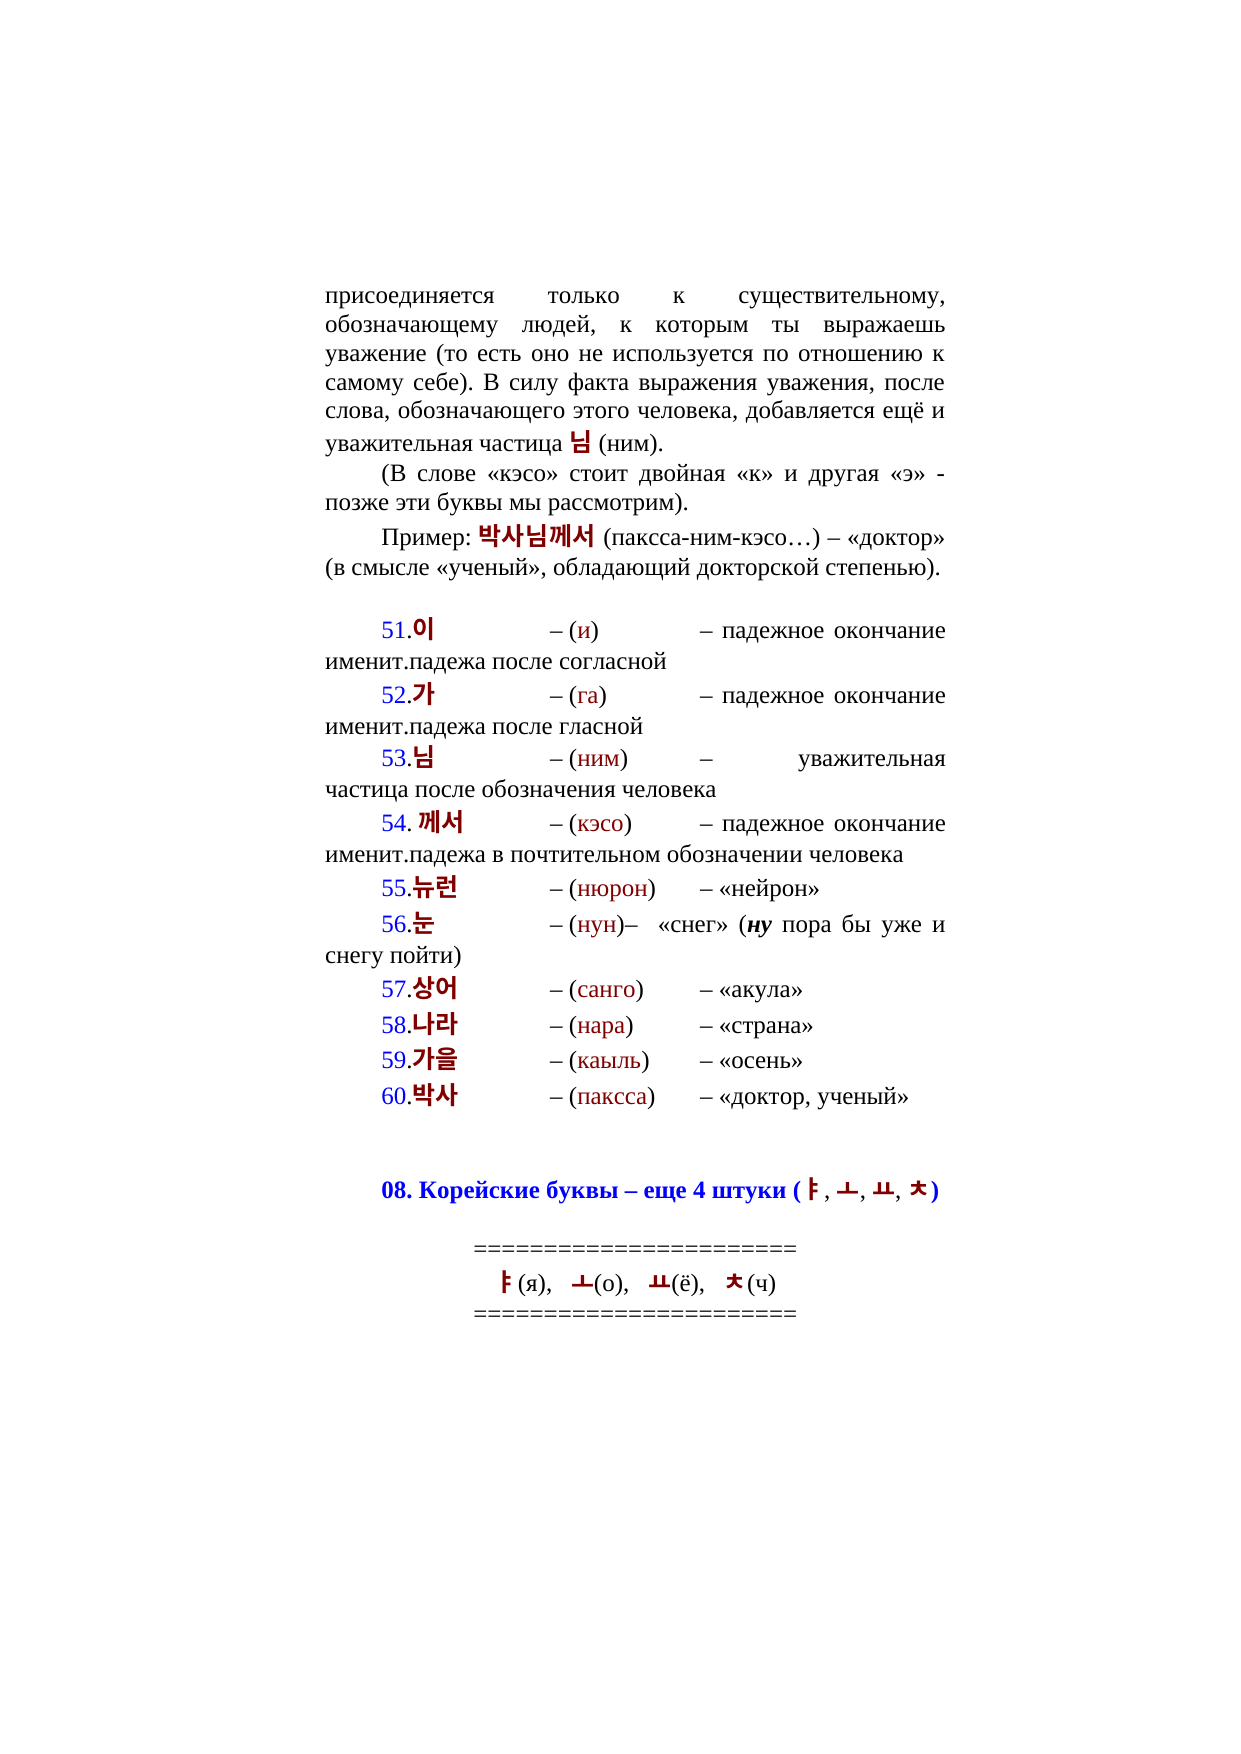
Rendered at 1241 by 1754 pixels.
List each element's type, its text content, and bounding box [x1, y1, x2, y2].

text 59.가을 – (каыль) – «осень» [325, 1041, 946, 1075]
text Пример: 박사님께서 (паксса-ним-кэсо…) – «доктор» (в смысле «ученый», обладающий докторской степенью). [325, 516, 946, 581]
text ======================= [325, 1234, 946, 1263]
text 60.박사 – (паксса) – «доктор, ученый» [325, 1075, 946, 1112]
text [325, 281, 946, 458]
text 54. 께서 – (кэсо) – падежное окончание именит.падежа в почтительном обозначении человека [325, 802, 946, 867]
text 55.뉴런 – (нюрон) – «нейрон» [325, 867, 946, 904]
text 56.눈 – (нун) – «снег» (ну пора бы уже и снегу пойти) [325, 904, 946, 969]
text 57.상어 – (санго) – «акула» [325, 969, 946, 1005]
text 08. Корейские буквы – еще 4 штуки (ㅑ, ㅗ, ㅛ, ㅊ) [325, 1169, 946, 1205]
text 52.가 – (га) – падежное окончание именит.падежа после гласной [325, 675, 946, 740]
text 51.이 – (и) – падежное окончание именит.падежа после согласной [325, 610, 946, 675]
text (В слове «кэсо» стоит двойная «к» и другая «э» - позже эти буквы мы рассмотрим). [325, 458, 946, 516]
text ㅑ(я), ㅗ(о), ㅛ(ё), ㅊ(ч) [325, 1263, 946, 1299]
text ======================= [325, 1299, 946, 1328]
text 58.나라 – (нара) – «страна» [325, 1005, 946, 1041]
text 53.님 – (ним) – уважительная частица после обозначения человека [325, 740, 946, 802]
